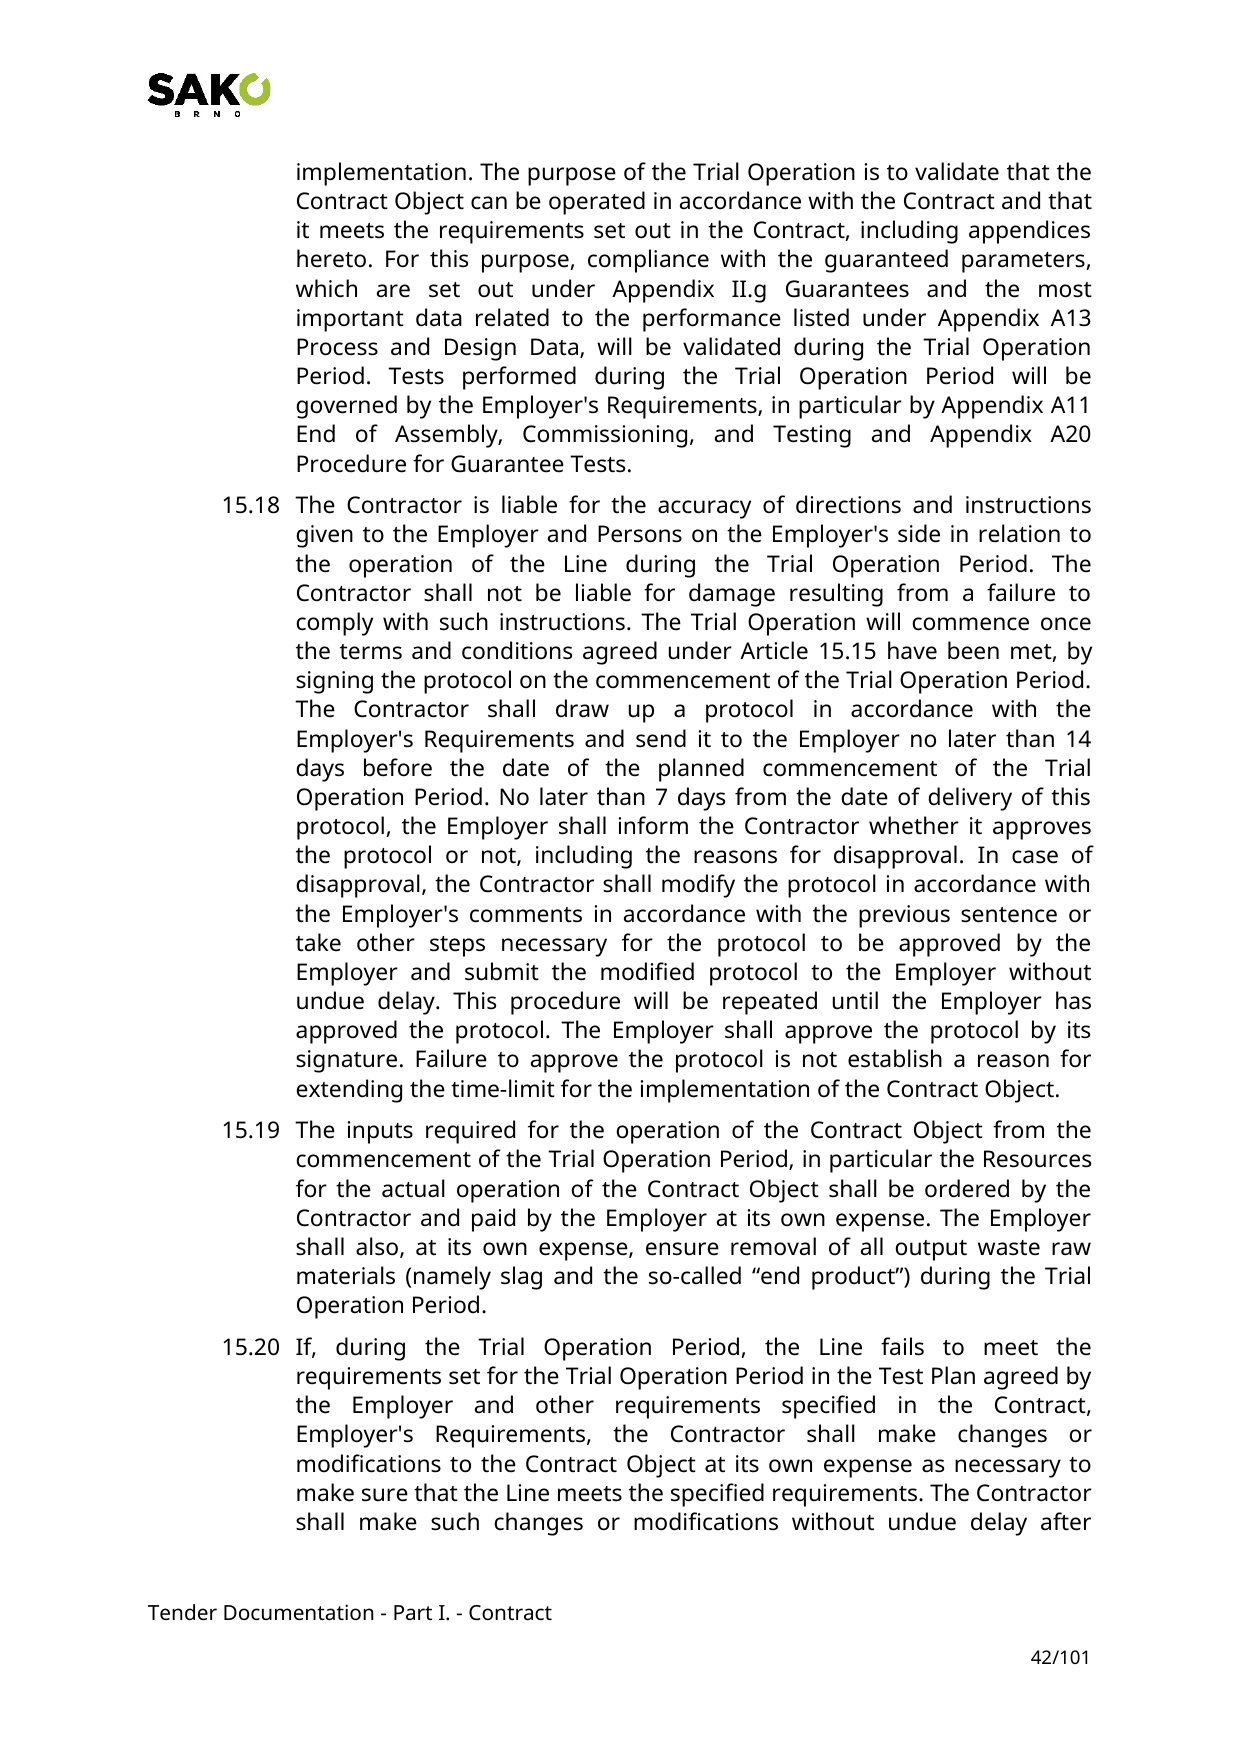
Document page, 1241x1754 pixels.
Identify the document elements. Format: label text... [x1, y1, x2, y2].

list The inputs required for the operation of the Contract Object from the commencement of the Trial Operation Period, in particular the Resources for the actual operation of the Contract Object shall be ordered by the Contractor and paid by the Employer at its own expense. The Employer shall also, at its own expense, ensure removal of all output waste raw materials (namely slag and the so-called “end product”) during the Trial Operation Period. [221, 1115, 1093, 1319]
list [221, 1332, 1093, 1536]
list The Contractor is liable for the accuracy of directions and instructions given to the Employer and Persons on the Employer's side in relation to the operation of the Line during the Trial Operation Period. The Contractor shall not be liable for damage resulting from a failure to comply with such instructions. The Trial Operation will commence once the terms and conditions agreed under Article 15.15 have been met, by signing the protocol on the commencement of the Trial Operation Period. The Contractor shall draw up a protocol in accordance with the Employer's Requirements and send it to the Employer no later than 14 days before the date of the planned commencement of the Trial Operation Period. No later than 7 days from the date of delivery of this protocol, the Employer shall inform the Contractor whether it approves the protocol or not, including the reasons for disapproval. In case of disapproval, the Contractor shall modify the protocol in accordance with the Employer's comments in accordance with the previous sentence or take other steps necessary for the protocol to be approved by the Employer and submit the modified protocol to the Employer without undue delay. This procedure will be repeated until the Employer has approved the protocol. The Employer shall approve the protocol by its signature. Failure to approve the protocol is not establish a reason for extending the time-limit for the implementation of the Contract Object. [221, 490, 1093, 1103]
picture [147, 73, 271, 117]
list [221, 157, 1093, 478]
